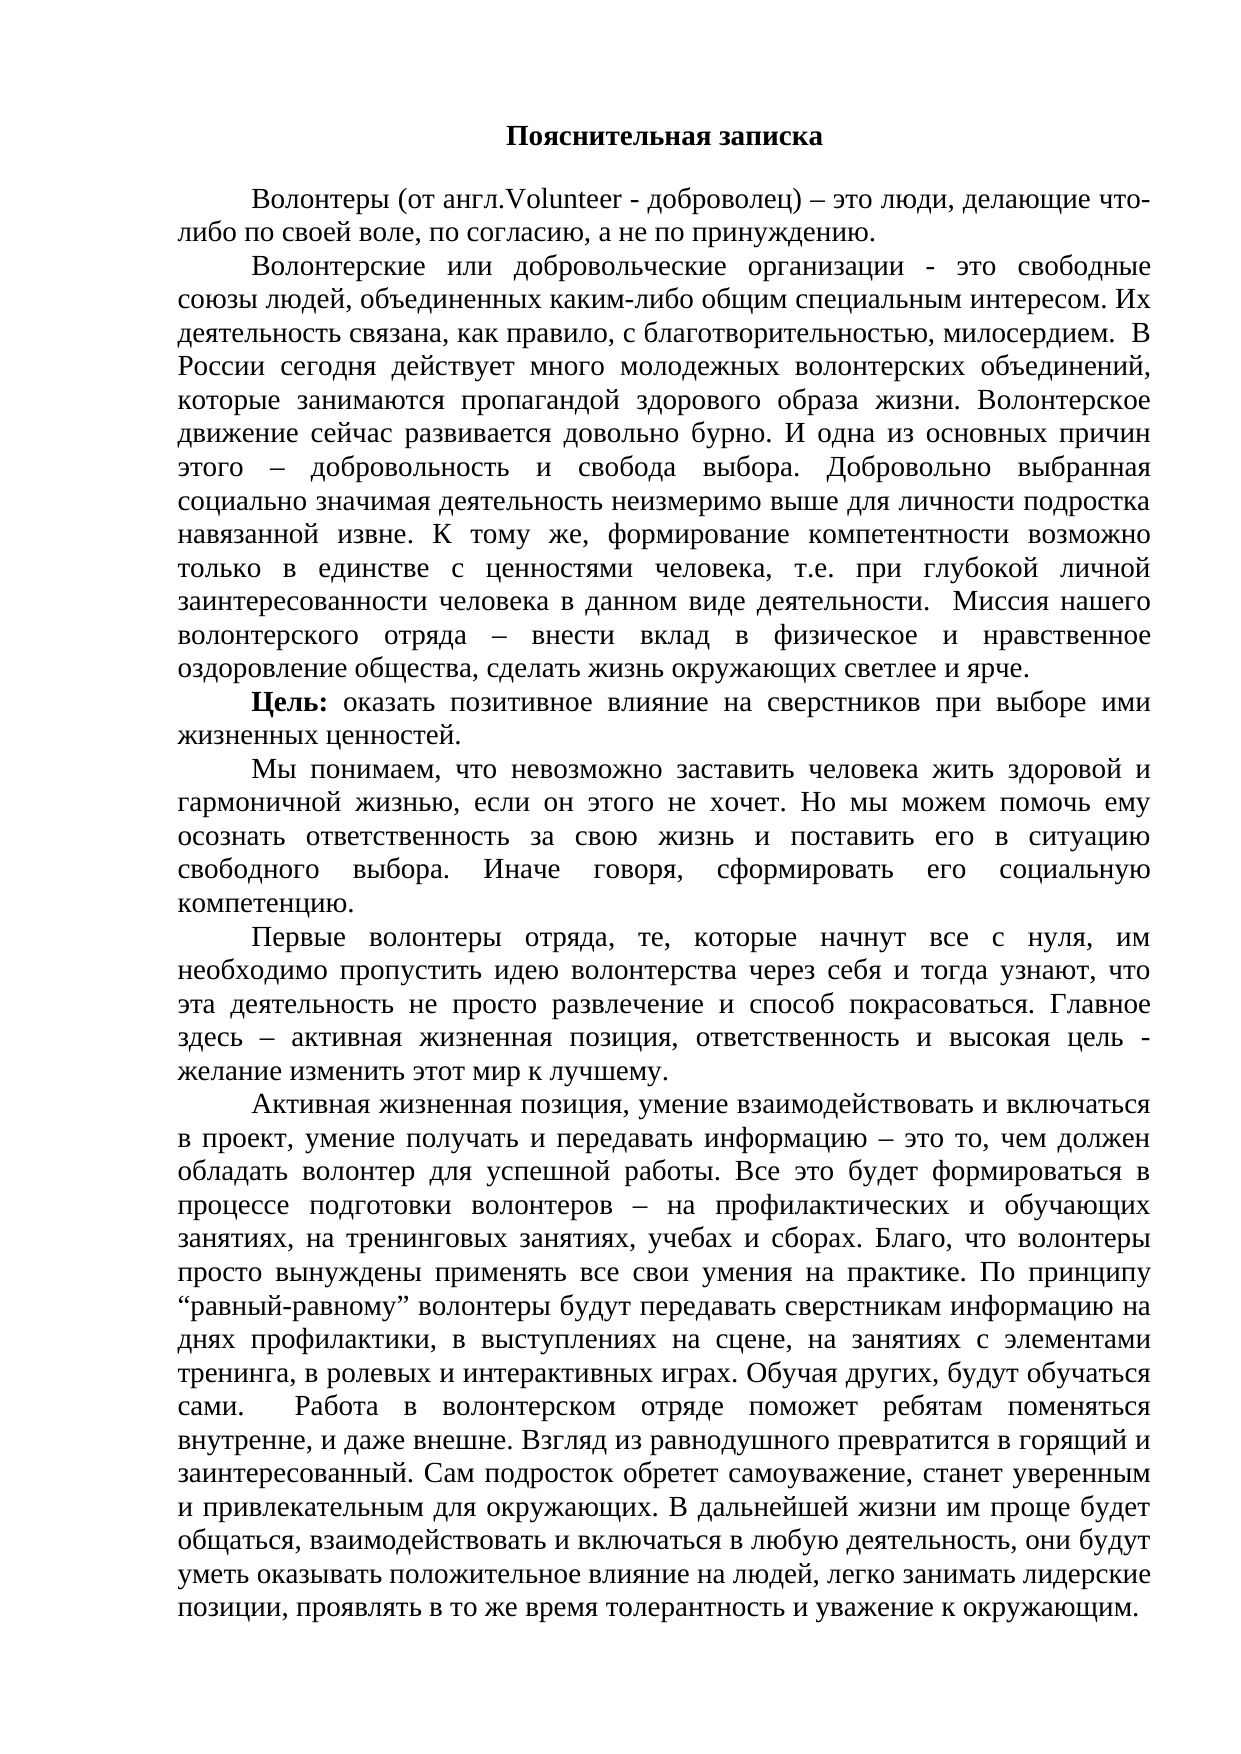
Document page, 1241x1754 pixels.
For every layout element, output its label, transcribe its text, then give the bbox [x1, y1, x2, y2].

text Первые волонтеры отряда, те, которые начнут все с нуля, им необходимо пропустить идею волонтерства через себя и тогда узнают, что эта деятельность не просто развлечение и способ покрасоваться. Главное здесь – активная жизненная позиция, ответственность и высокая цель - желание изменить этот мир к лучшему. [177, 919, 1152, 1086]
text Цель: оказать позитивное влияние на сверстников при выборе ими жизненных ценностей. [177, 684, 1152, 751]
text Мы понимаем, что невозможно заставить человека жить здоровой и гармоничной жизнью, если он этого не хочет. Но мы можем помочь ему осознать ответственность за свою жизнь и поставить его в ситуацию свободного выбора. Иначе говоря, сформировать его социальную компетенцию. [177, 751, 1152, 919]
text Активная жизненная позиция, умение взаимодействовать и включаться в проект, умение получать и передавать информацию – это то, чем должен обладать волонтер для успешной работы. Все это будет формироваться в процессе подготовки волонтеров – на профилактических и обучающих занятиях, на тренинговых занятиях, учебах и сборах. Благо, что волонтеры просто вынуждены применять все свои умения на практике. По принципу “равный-равному” волонтеры будут передавать сверстникам информацию на днях профилактики, в выступлениях на сцене, на занятиях с элементами тренинга, в ролевых и интерактивных играх. Обучая других, будут обучаться сами. Работа в волонтерском отряде поможет ребятам поменяться внутренне, и даже внешне. Взгляд из равнодушного превратится в горящий и заинтересованный. Сам подросток обретет самоуважение, станет уверенным и привлекательным для окружающих. В дальнейшей жизни им проще будет общаться, взаимодействовать и включаться в любую деятельность, они будут уметь оказывать положительное влияние на людей, легко занимать лидерские позиции, проявлять в то же время толерантность и уважение к окружающим. [177, 1086, 1152, 1623]
text Волонтеры (от англ.Volunteer - доброволец) – это люди, делающие что-либо по своей воле, по согласию, а не по принуждению. [177, 181, 1152, 248]
text Пояснительная записка [177, 118, 1152, 152]
text Волонтерские или добровольческие организации - это свободные союзы людей, объединенных каким-либо общим специальным интересом. Их деятельность связана, как правило, с благотворительностью, милосердием. В России сегодня действует много молодежных волонтерских объединений, которые занимаются пропагандой здорового образа жизни. Волонтерское движение сейчас развивается довольно бурно. И одна из основных причин этого – добровольность и свобода выбора. Добровольно выбранная социально значимая деятельность неизмеримо выше для личности подростка навязанной извне. К тому же, формирование компетентности возможно только в единстве с ценностями человека, т.е. при глубокой личной заинтересованности человека в данном виде деятельности. Миссия нашего волонтерского отряда – внести вклад в физическое и нравственное оздоровление общества, сделать жизнь окружающих светлее и ярче. [177, 248, 1152, 684]
